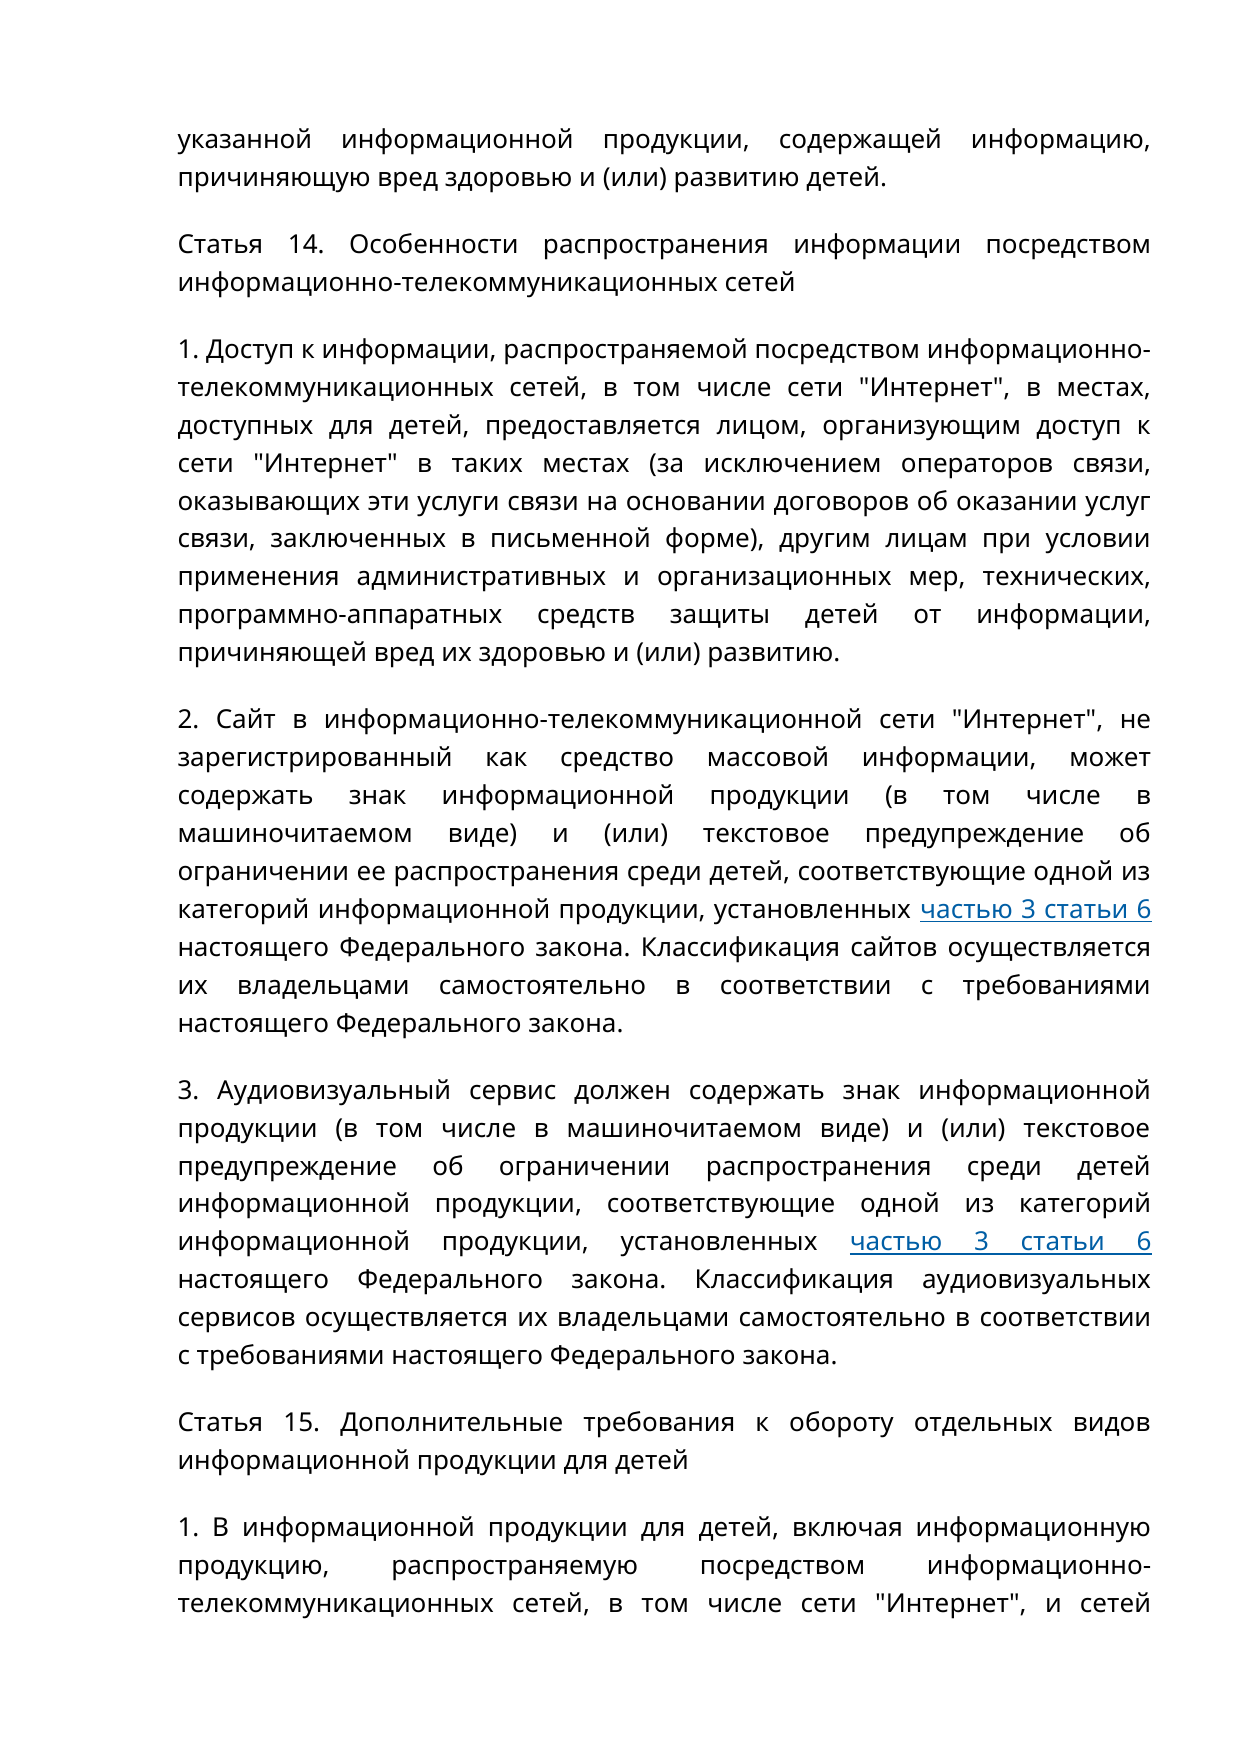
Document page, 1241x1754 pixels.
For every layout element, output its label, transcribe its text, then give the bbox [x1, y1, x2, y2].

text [177, 1506, 1152, 1620]
text 1. Доступ к информации, распространяемой посредством информационно-телекоммуникационных сетей, в том числе сети "Интернет", в местах, доступных для детей, предоставляется лицом, организующим доступ к сети "Интернет" в таких местах (за исключением операторов связи, оказывающих эти услуги связи на основании договоров об оказании услуг связи, заключенных в письменной форме), другим лицам при условии применения административных и организационных мер, технических, программно-аппаратных средств защиты детей от информации, причиняющей вред их здоровью и (или) развитию. [177, 328, 1152, 669]
text Статья 14. Особенности распространения информации посредством информационно-телекоммуникационных сетей [177, 223, 1152, 299]
text Статья 15. Дополнительные требования к обороту отдельных видов информационной продукции для детей [177, 1401, 1152, 1477]
text 3. Аудиовизуальный сервис должен содержать знак информационной продукции (в том числе в машиночитаемом виде) и (или) текстовое предупреждение об ограничении распространения среди детей информационной продукции, соответствующие одной из категорий информационной продукции, установленных частью 3 статьи 6 настоящего Федерального закона. Классификация аудиовизуальных сервисов осуществляется их владельцами самостоятельно в соответствии с требованиями настоящего Федерального закона. [177, 1069, 1152, 1372]
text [177, 118, 1152, 194]
text 2. Сайт в информационно-телекоммуникационной сети "Интернет", не зарегистрированный как средство массовой информации, может содержать знак информационной продукции (в том числе в машиночитаемом виде) и (или) текстовое предупреждение об ограничении ее распространения среди детей, соответствующие одной из категорий информационной продукции, установленных частью 3 статьи 6 настоящего Федерального закона. Классификация сайтов осуществляется их владельцами самостоятельно в соответствии с требованиями настоящего Федерального закона. [177, 698, 1152, 1040]
